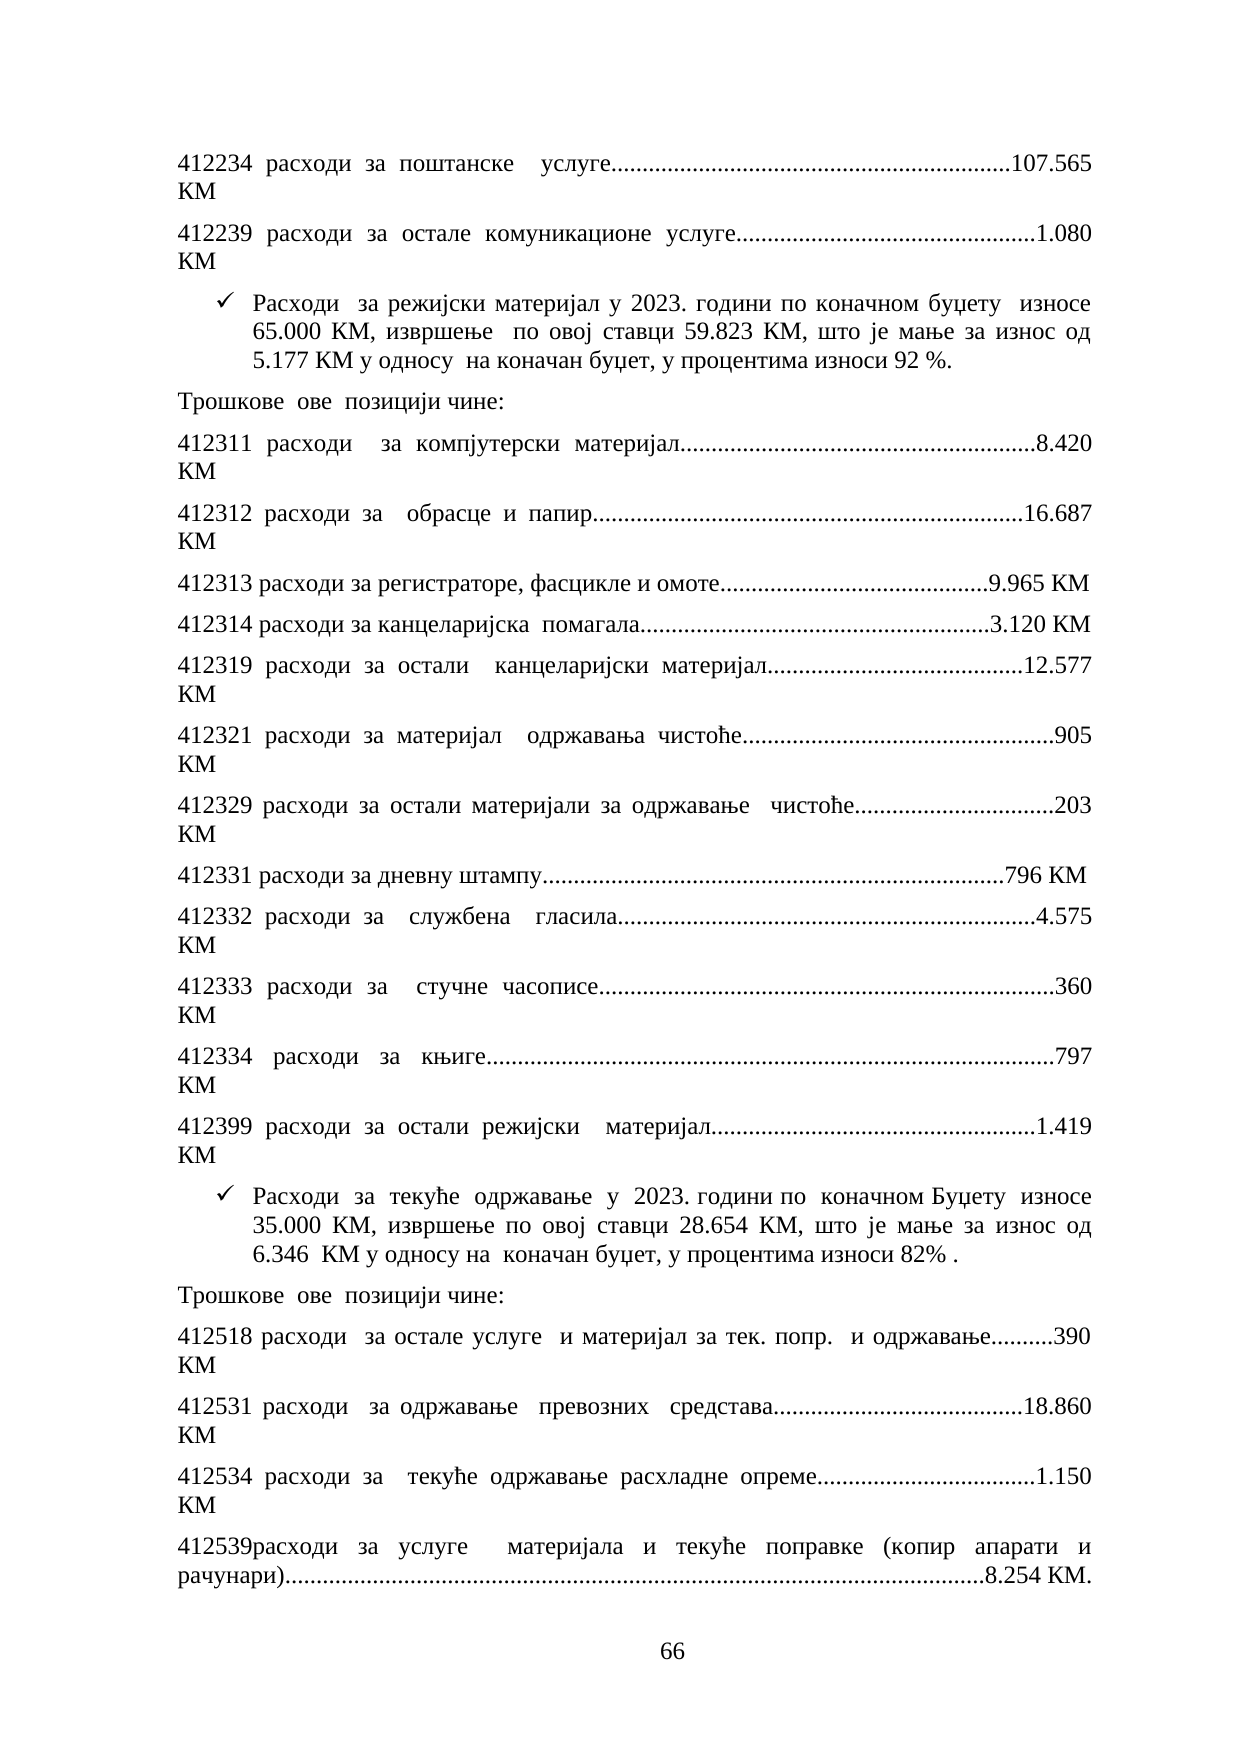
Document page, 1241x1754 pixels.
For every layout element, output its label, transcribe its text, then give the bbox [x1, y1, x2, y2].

list Расходи за текуће одржавање у 2023. години по коначном Буџету износе 35.000 КМ, извршење по овој ставци 28.654 КМ, што је мање за износ од 6.346 КМ у односу на коначан буџет, у процентима износи 82% . [215, 1181, 1092, 1268]
text 412234 расходи за поштанске услуге................................................................107.565 КМ [177, 148, 1092, 205]
text 412329 расходи за остали материјали за одржавање чистоће................................203 КМ [177, 790, 1092, 848]
text 412313 расходи за регистраторе, фасцикле и омоте...........................................9.965 КМ [177, 568, 1092, 596]
text 412314 расходи за канцеларијска помагала........................................................3.120 КМ [177, 609, 1092, 638]
text 412332 расходи за службена гласила...................................................................4.575 КМ [177, 901, 1092, 959]
text 412518 расходи за остале услуге и материјал за тек. попр. и одржавање..........390 КМ [177, 1321, 1092, 1379]
text 412333 расходи за стучне часописе.........................................................................360 КМ [177, 971, 1092, 1029]
text 412334 расходи за књиге...........................................................................................797 КМ [177, 1041, 1092, 1099]
list Расходи за режијски материјал у 2023. години по коначном буџету износе 65.000 КМ, извршење по овој ставци 59.823 КМ, што је мање за износ од 5.177 КМ у односу на коначан буџет, у процентима износи 92 %. [215, 288, 1092, 374]
text 412531 расходи за одржавање превозних средстава........................................18.860 КМ [177, 1391, 1092, 1449]
text 412321 расходи за материјал одржавања чистоће..................................................905 КМ [177, 720, 1092, 778]
text 412312 расходи за обрасце и папир.....................................................................16.687 КМ [177, 498, 1092, 555]
text 412399 расходи за остали режијски материјал....................................................1.419 КМ [177, 1111, 1092, 1169]
text 412331 расходи за дневну штампу..........................................................................796 КМ [177, 860, 1092, 889]
text 412539расходи за услуге материјала и текуће поправке (копир апарати и рачунари)................................................................................................................8.254 КМ. [177, 1531, 1092, 1589]
text 412311 расходи за компјутерски материјал.........................................................8.420 КМ [177, 428, 1092, 485]
text Трошкове ове позицији чине: [177, 1280, 1092, 1309]
text Трошкове ове позицији чине: [177, 386, 1092, 415]
text 412319 расходи за остали канцеларијски материјал.........................................12.577 КМ [177, 650, 1092, 708]
text 412239 расходи за остале комуникационе услуге................................................1.080 КМ [177, 218, 1092, 275]
text 412534 расходи за текуће одржавање расхладне опреме...................................1.150 КМ [177, 1461, 1092, 1519]
